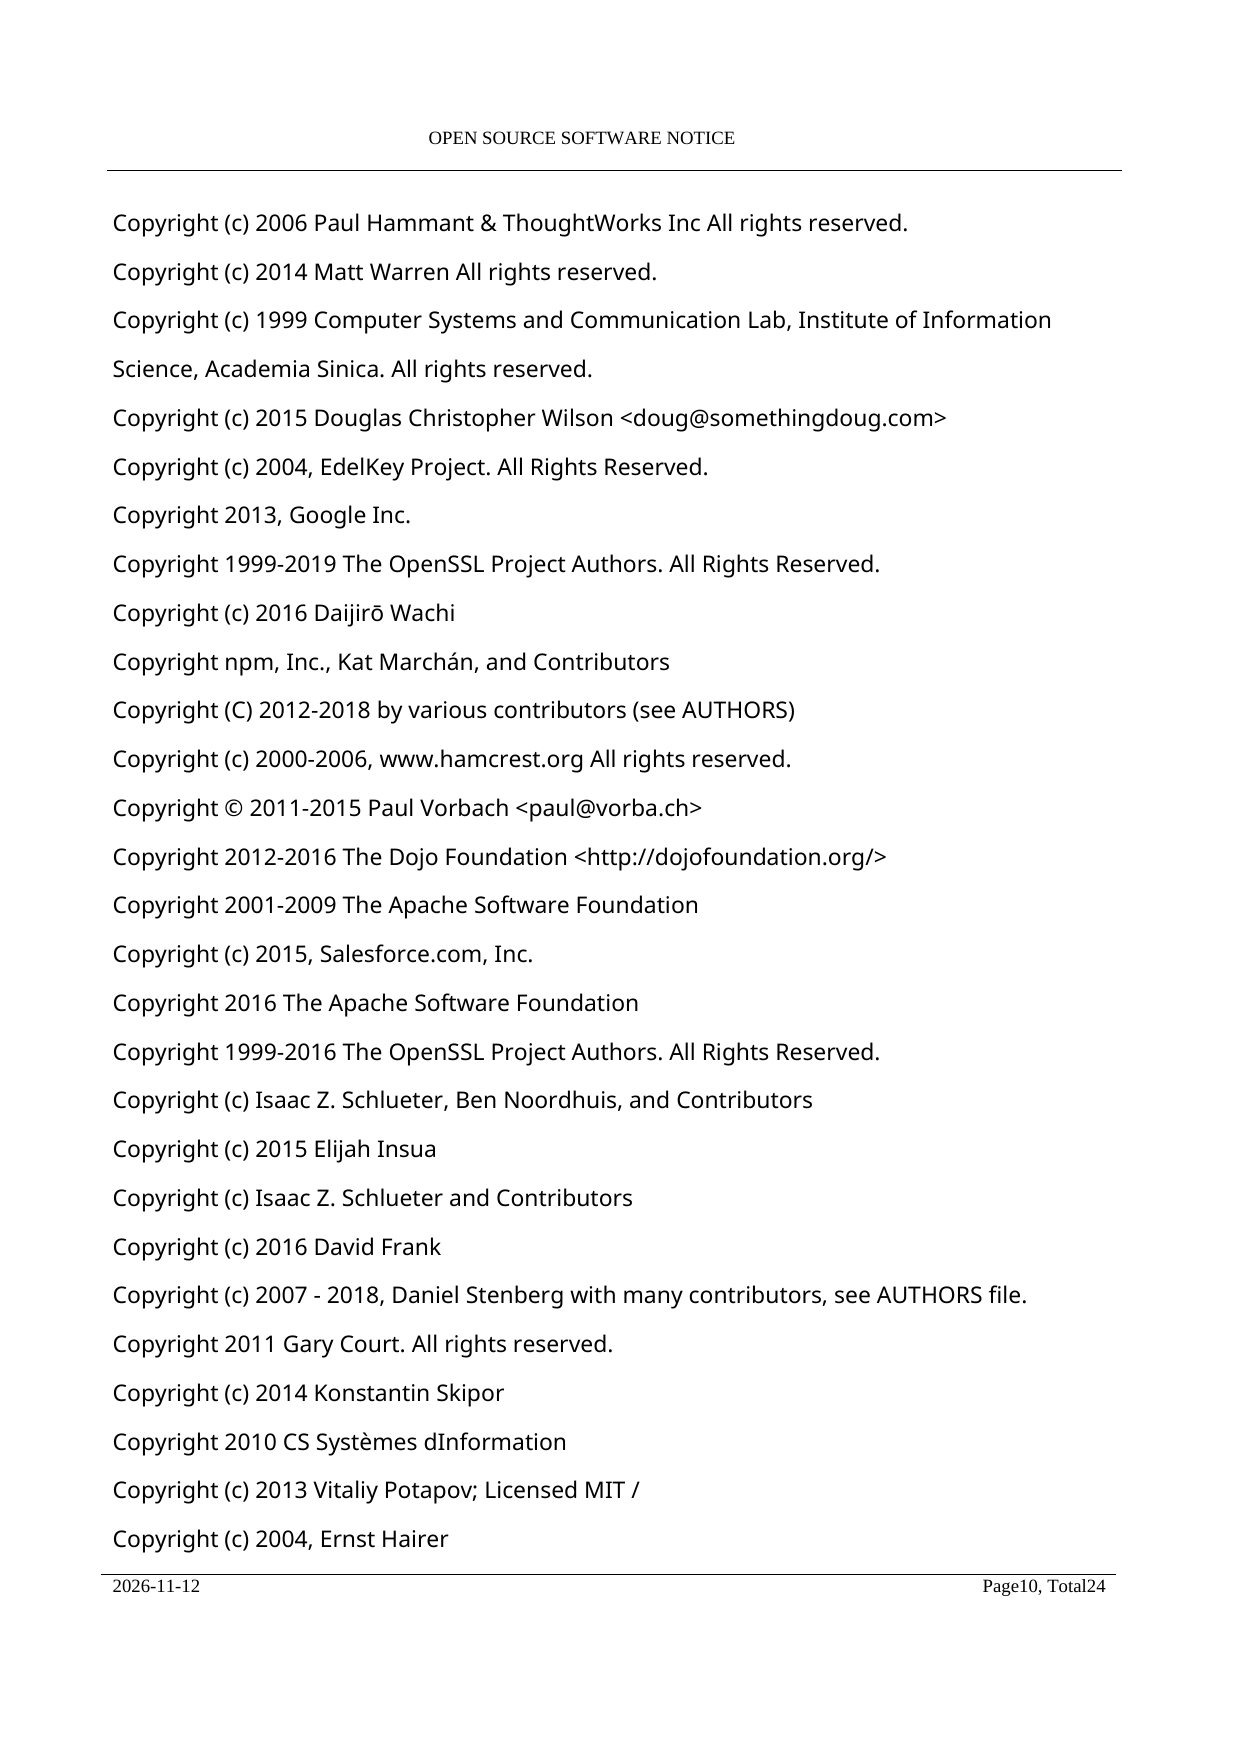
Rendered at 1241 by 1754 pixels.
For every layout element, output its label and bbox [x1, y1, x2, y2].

text [112, 206, 1128, 1555]
